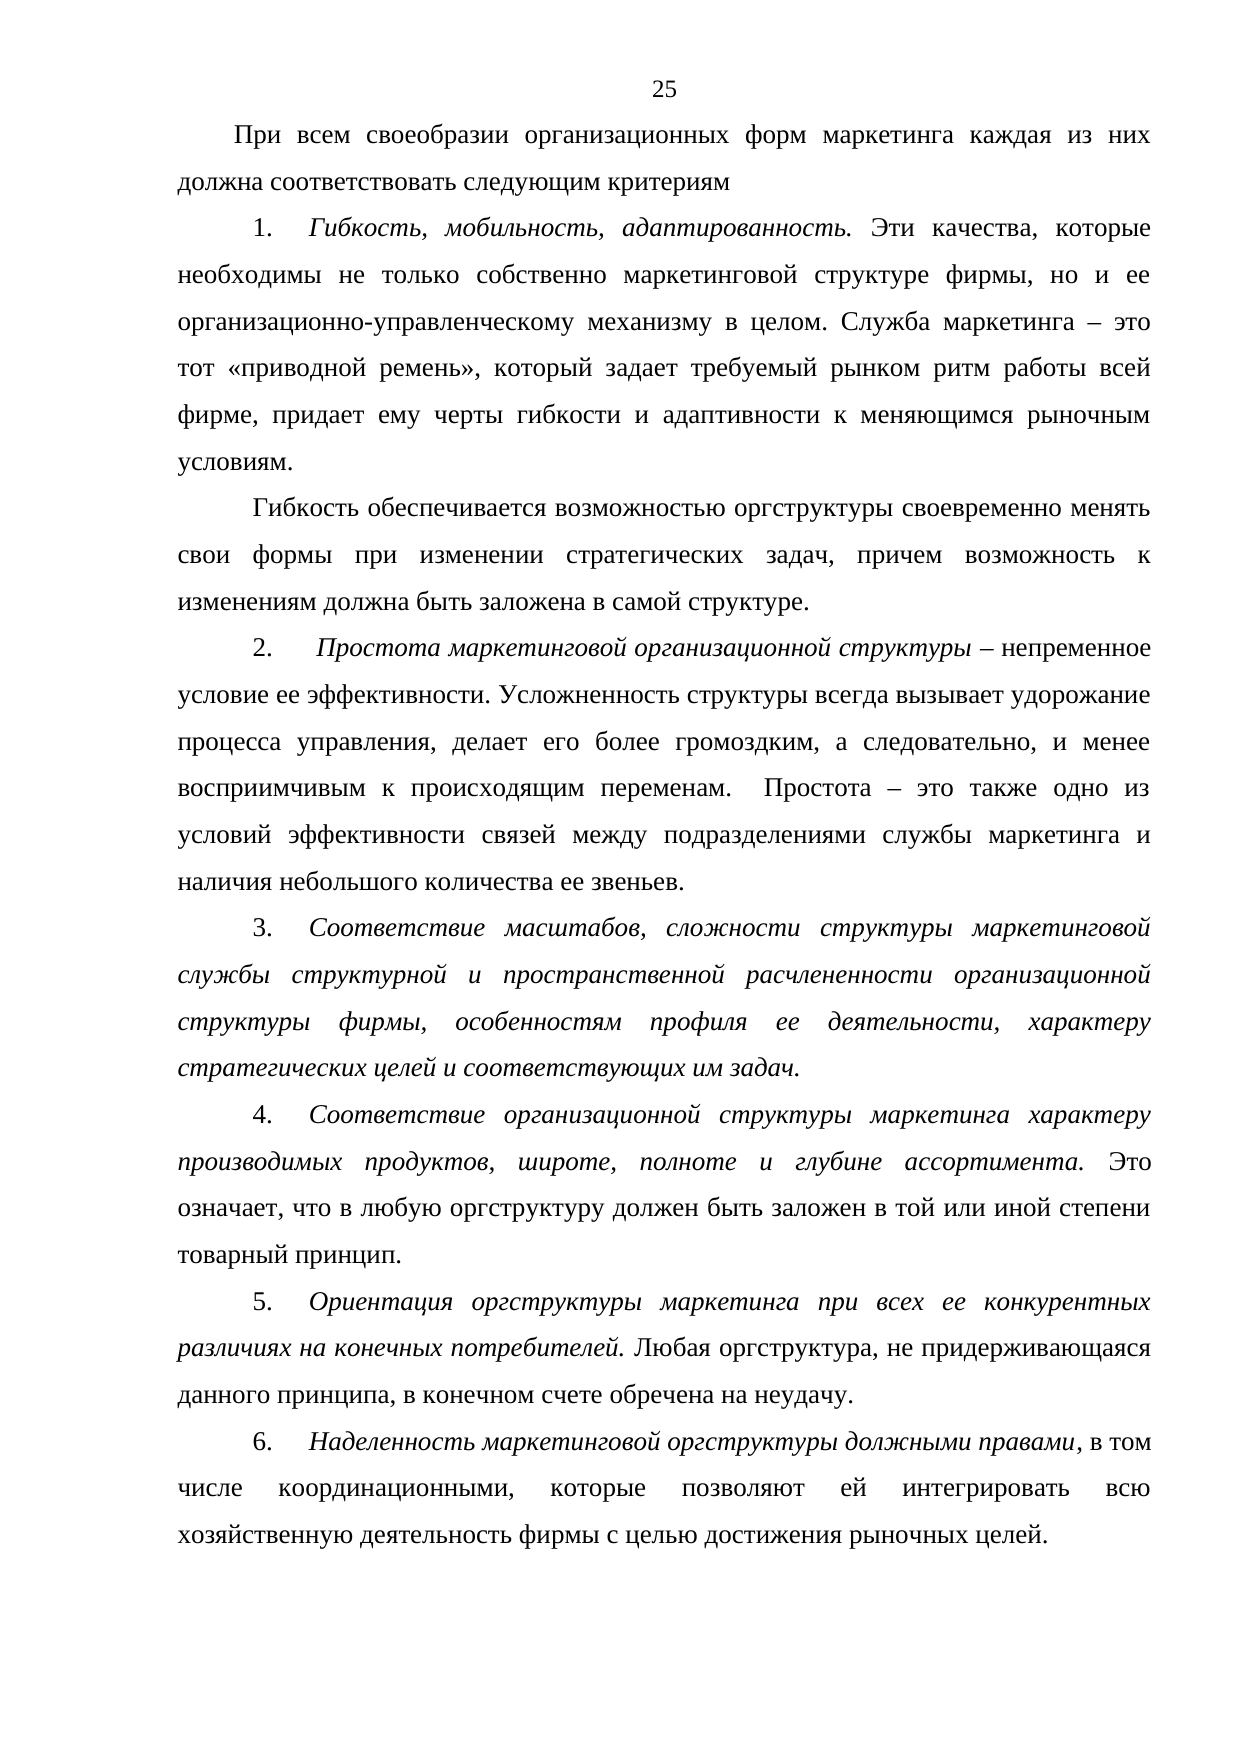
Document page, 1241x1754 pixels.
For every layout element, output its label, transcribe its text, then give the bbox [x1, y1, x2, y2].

list Соответствие масштабов, сложности структуры маркетинговой службы структурной и пространственной расчлененности организационной структуры фирмы, особенностям профиля ее деятельности, характеру стратегических целей и соответствующих им задач. [177, 911, 1152, 1083]
list Соответствие организационной структуры маркетинга характеру производимых продуктов, широте, полноте и глубине ассортимента. Это означает, что в любую оргструктуру должен быть заложен в той или иной степени товарный принцип. [177, 1098, 1152, 1269]
list Простота маркетинговой организационной структуры – непременное условие ее эффективности. Усложненность структуры всегда вызывает удорожание процесса управления, делает его более громоздким, а следовательно, и менее восприимчивым к происходящим переменам. Простота – это также одно из условий эффективности связей между подразделениями службы маркетинга и наличия небольшого количества ее звеньев. [177, 631, 1152, 896]
text При всем своеобразии организационных форм маркетинга каждая из них должна соответствовать следующим критериям [177, 118, 1152, 196]
list Наделенность маркетинговой оргструктуры должными правами, в том числе координационными, которые позволяют ей интегрировать всю хозяйственную деятельность фирмы с целью достижения рыночных целей. [177, 1425, 1152, 1549]
text Гибкость обеспечивается возможностью оргструктуры своевременно менять свои формы при изменении стратегических задач, причем возможность к изменениям должна быть заложена в самой структуре. [177, 491, 1152, 616]
list Гибкость, мобильность, адаптированность. Эти качества, которые необходимы не только собственно маркетинговой структуре фирмы, но и ее организационно-управленческому механизму в целом. Служба маркетинга – это тот «приводной ремень», который задает требуемый рынком ритм работы всей фирме, придает ему черты гибкости и адаптивности к меняющимся рыночным условиям. [177, 211, 1152, 476]
list Ориентация оргструктуры маркетинга при всех ее конкурентных различиях на конечных потребителей. Любая оргструктура, не придерживающаяся данного принципа, в конечном счете обречена на неудачу. [177, 1285, 1152, 1409]
